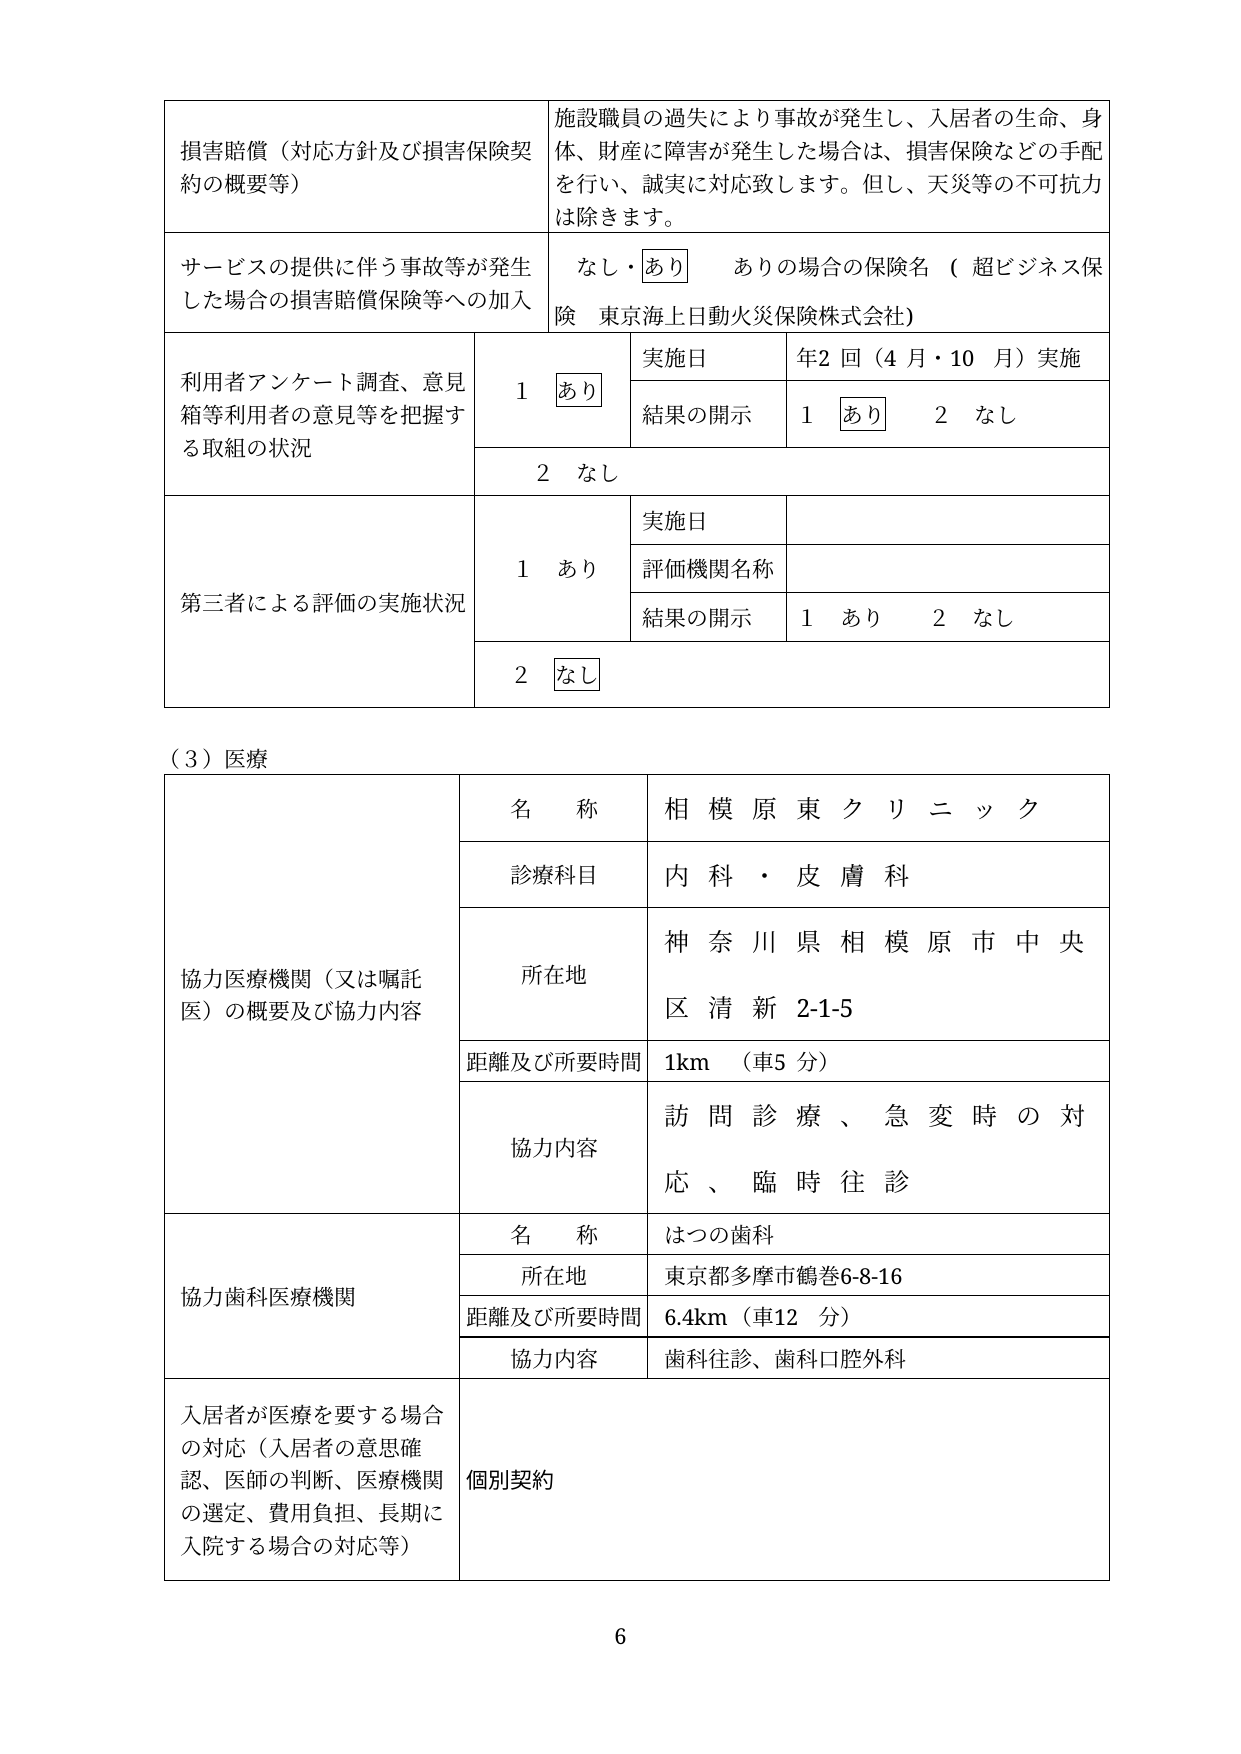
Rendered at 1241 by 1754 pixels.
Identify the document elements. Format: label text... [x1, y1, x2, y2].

table_cell 損害賠償（対応方針及び損害保険契約の概要等） [165, 101, 548, 232]
table_cell ２ なし [475, 448, 1109, 495]
table_cell 協力内容 [460, 1338, 647, 1378]
table_cell 協力内容 [460, 1082, 647, 1213]
table_cell [787, 496, 1109, 544]
table_cell １ あり [475, 333, 630, 447]
table_header 名 称 [460, 775, 647, 841]
table_cell 年2回（4月・10月）実施 [787, 333, 1109, 380]
table_cell 実施日 [631, 333, 786, 380]
table_cell 東京都多摩市鶴巻6-8-16 [648, 1255, 1109, 1295]
table_cell 評価機関名称 [631, 545, 786, 592]
table_cell 個別契約 [460, 1379, 1109, 1580]
table_cell 施設職員の過失により事故が発生し、入居者の生命、身体、財産に障害が発生した場合は、損害保険などの手配を行い、誠実に対応致します。但し、天災等の不可抗力は除きます。 [549, 101, 1109, 232]
table_cell 第三者による評価の実施状況 [165, 496, 474, 707]
table_cell 所在地 [460, 908, 647, 1039]
table_cell 6.4km（車12分） [648, 1296, 1109, 1336]
table_cell 協力歯科医療機関 [165, 1214, 459, 1378]
table_cell 結果の開示 [631, 381, 786, 447]
table_cell はつの歯科 [648, 1214, 1109, 1254]
table_cell 利用者アンケート調査、意見箱等利用者の意見等を把握する取組の状況 [165, 333, 474, 495]
table_cell 診療科目 [460, 842, 647, 907]
table_cell 結果の開示 [631, 593, 786, 641]
table_header 協力医療機関（又は嘱託医）の概要及び協力内容 [165, 775, 459, 1213]
table_header 相模原東クリニック [648, 775, 1109, 841]
table_cell 距離及び所要時間 [460, 1041, 647, 1081]
table_cell ２ なし [475, 642, 1109, 707]
table_cell 名 称 [460, 1214, 647, 1254]
table_cell なし・あり ありの場合の保険名(超ビジネス保険 東京海上日動火災保険株式会社) [549, 233, 1109, 332]
table_cell １ あり ２ なし [787, 381, 1109, 447]
table_cell 神奈川県相模原市中央区清新2-1-5 [648, 908, 1109, 1039]
table_cell 所在地 [460, 1255, 647, 1295]
text （３）医療 [158, 741, 1082, 774]
table_cell 距離及び所要時間 [460, 1296, 647, 1336]
table_cell １ あり [475, 496, 630, 641]
table_cell 歯科往診、歯科口腔外科 [648, 1338, 1109, 1378]
table_cell 内科・皮膚科 [648, 842, 1109, 907]
table_cell １ あり ２ なし [787, 593, 1109, 641]
table_cell 入居者が医療を要する場合の対応（入居者の意思確認、医師の判断、医療機関の選定、費用負担、長期に入院する場合の対応等） [165, 1379, 459, 1580]
table_cell 実施日 [631, 496, 786, 544]
table_cell 1km（車5分） [648, 1041, 1109, 1081]
table_cell サービスの提供に伴う事故等が発生した場合の損害賠償保険等への加入 [165, 233, 548, 332]
table_cell 訪問診療、急変時の対応、臨時往診 [648, 1082, 1109, 1213]
table_cell [787, 545, 1109, 592]
